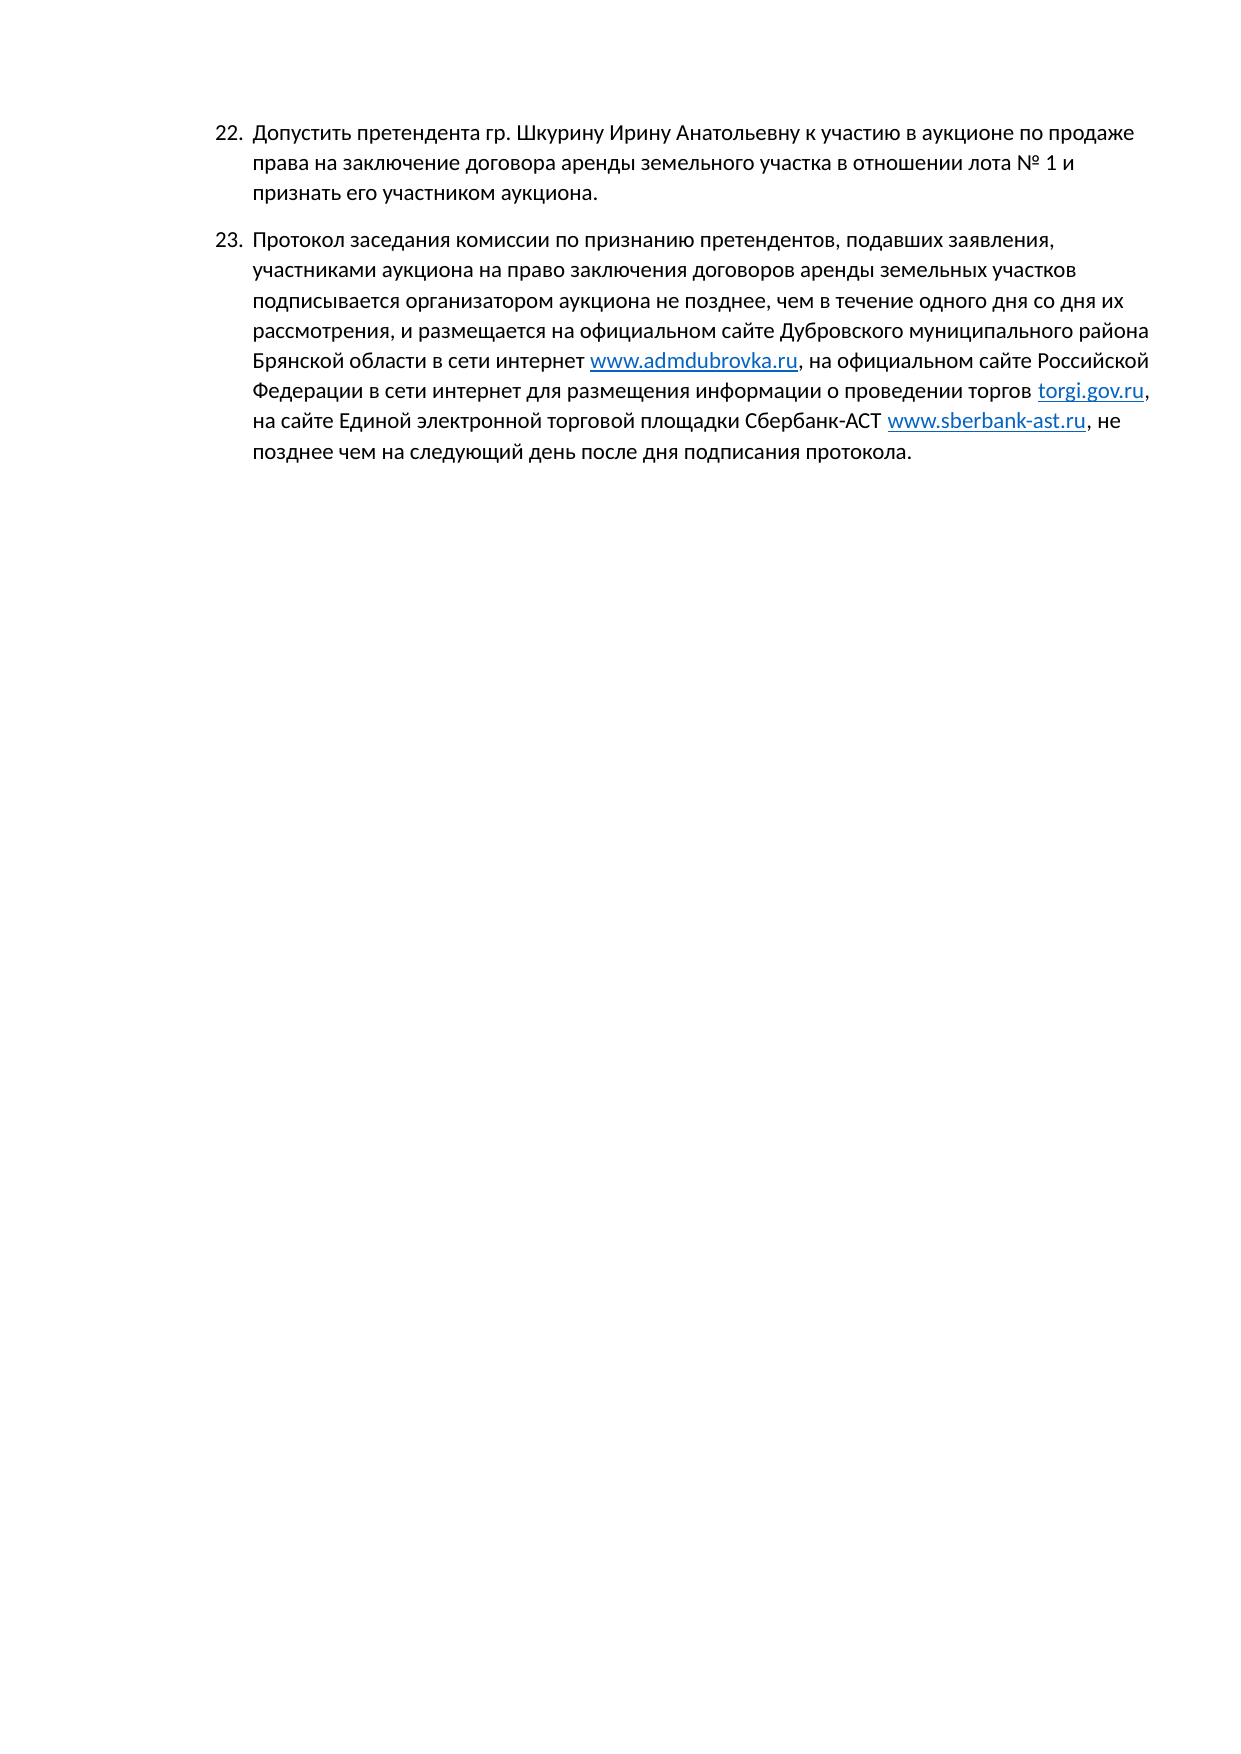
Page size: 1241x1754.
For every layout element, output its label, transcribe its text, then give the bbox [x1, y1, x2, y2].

list Допустить претендента гр. Шкурину Ирину Анатольевну к участию в аукционе по продаже права на заключение договора аренды земельного участка в отношении лота № 1 и признать его участником аукциона. [215, 118, 1152, 207]
list Протокол заседания комиссии по признанию претендентов, подавших заявления, участниками аукциона на право заключения договоров аренды земельных участков подписывается организатором аукциона не позднее, чем в течение одного дня со дня их рассмотрения, и размещается на официальном сайте Дубровского муниципального района Брянской области в сети интернет www.admdubrovka.ru, на официальном сайте Российской Федерации в сети интернет для размещения информации о проведении торгов torgi.gov.ru, на сайте Единой электронной торговой площадки Сбербанк-АСТ www.sberbank-ast.ru, не позднее чем на следующий день после дня подписания протокола. [215, 225, 1152, 465]
